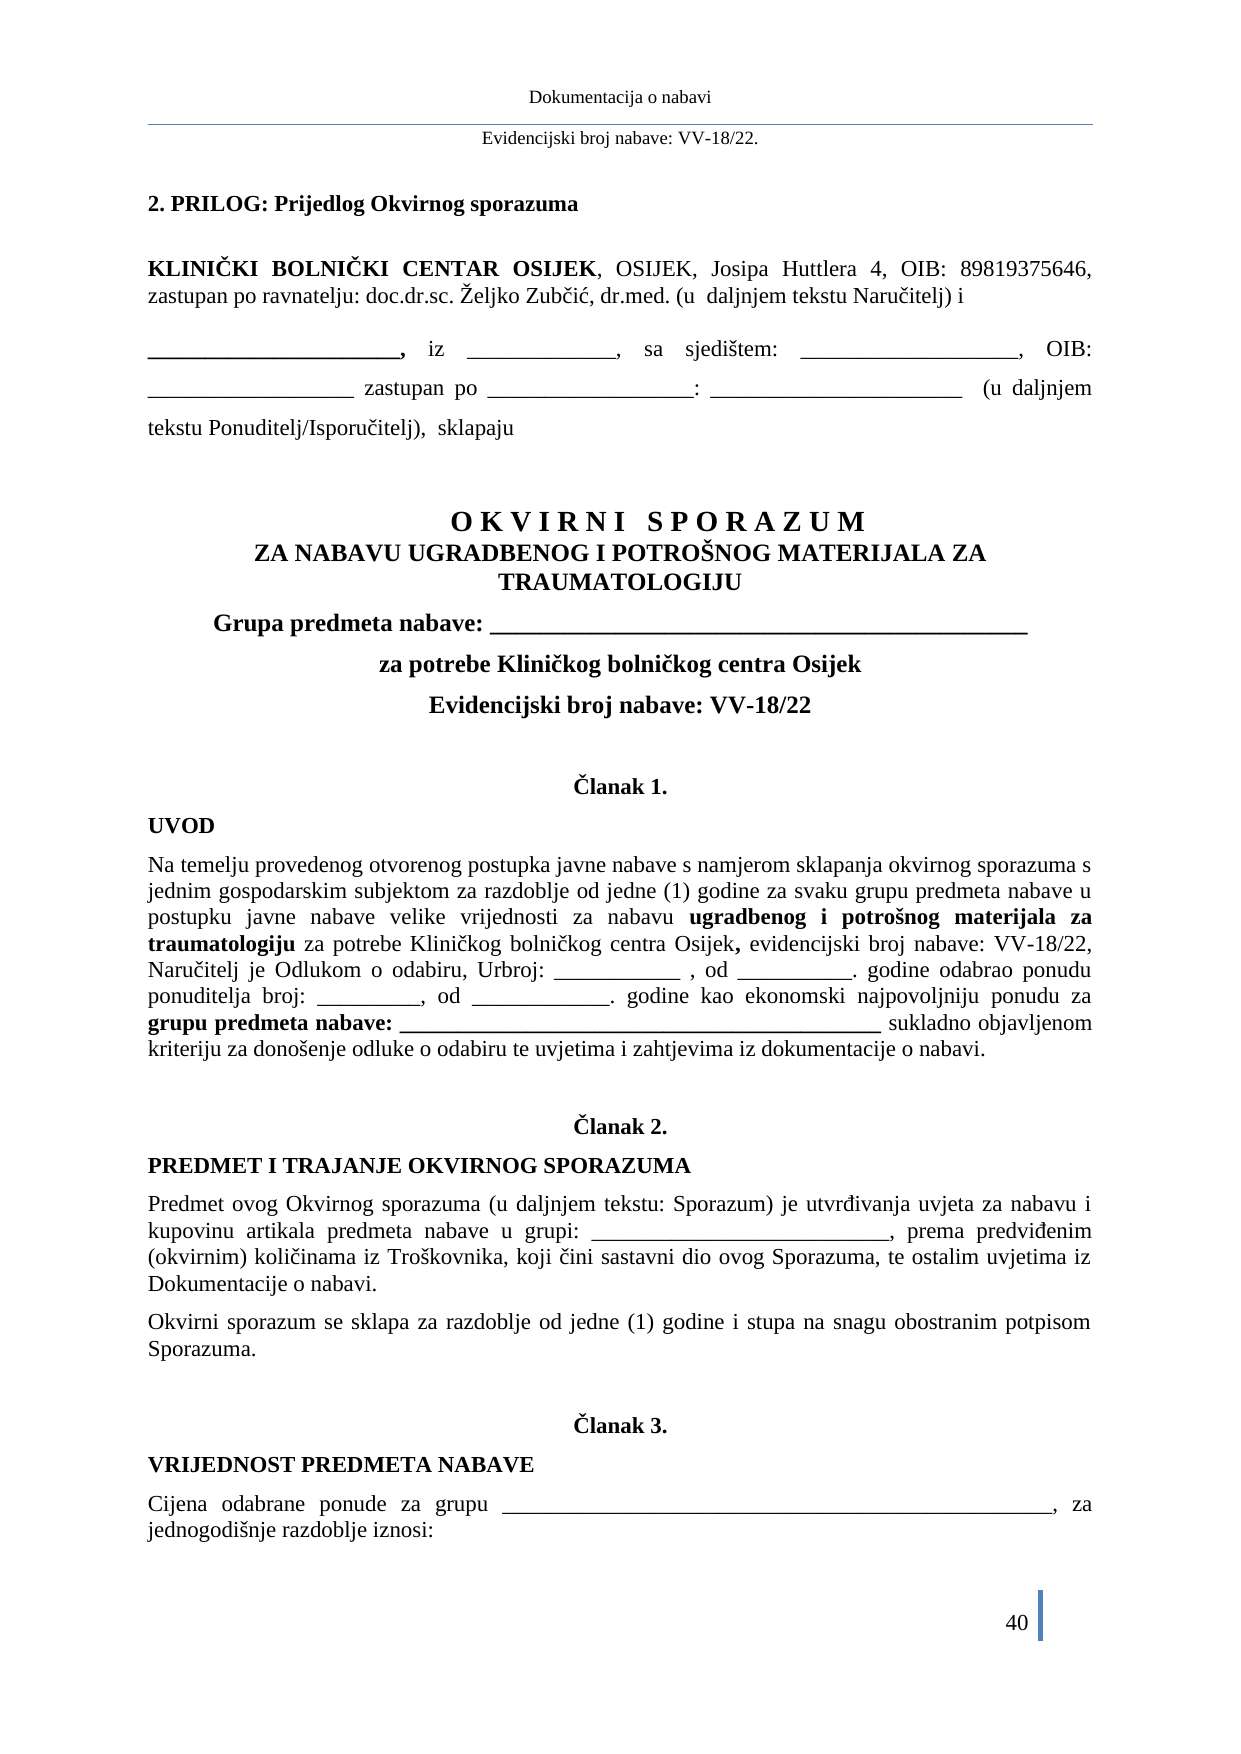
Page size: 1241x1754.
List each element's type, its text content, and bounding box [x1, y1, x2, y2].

subtitle 2. PRILOG: Prijedlog Okvirnog sporazuma [148, 190, 1093, 217]
text VRIJEDNOST PREDMETA NABAVE [148, 1451, 1093, 1478]
text Evidencijski broj nabave: VV-18/22 [148, 690, 1093, 719]
text Predmet ovog Okvirnog sporazuma (u daljnjem tekstu: Sporazum) je utvrđivanja uvjeta za nabavu i kupovinu artikala predmeta nabave u grupi: __________________________, prema predviđenim (okvirnim) količinama iz Troškovnika, koji čini sastavni dio ovog Sporazuma, te ostalim uvjetima iz Dokumentacije o nabavi. [148, 1191, 1093, 1296]
text ______________________, iz _____________, sa sjedištem: ___________________, OIB: __________________ zastupan po __________________: ______________________ (u daljnjem tekstu Ponuditelj/Isporučitelj), sklapaju [148, 334, 1093, 440]
text Okvirni sporazum se sklapa za razdoblje od jedne (1) godine i stupa na snagu obostranim potpisom Sporazuma. [148, 1308, 1093, 1361]
title O K V I R N I S P O R A Z U M [148, 504, 1093, 538]
text Članak 1. [148, 773, 1093, 799]
text Članak 3. [148, 1412, 1093, 1439]
text PREDMET I TRAJANJE OKVIRNOG SPORAZUMA [148, 1152, 1093, 1178]
text Grupa predmeta nabave: ___________________________________________ [148, 608, 1093, 637]
text UVOD [148, 812, 1093, 838]
text KLINIČKI BOLNIČKI CENTAR OSIJEK, OSIJEK, Josipa Huttlera 4, OIB: 89819375646, zastupan po ravnatelju: doc.dr.sc. Željko Zubčić, dr.med. (u daljnjem tekstu Naručitelj) i [148, 256, 1093, 308]
text Članak 2. [148, 1113, 1093, 1139]
text ZA NABAVU UGRADBENOG I POTROŠNOG MATERIJALA ZA TRAUMATOLOGIJU [148, 538, 1093, 595]
text Na temelju provedenog otvorenog postupka javne nabave s namjerom sklapanja okvirnog sporazuma s jednim gospodarskim subjektom za razdoblje od jedne (1) godine za svaku grupu predmeta nabave u postupku javne nabave velike vrijednosti za nabavu ugradbenog i potrošnog materijala za traumatologiju za potrebe Kliničkog bolničkog centra Osijek, evidencijski broj nabave: VV-18/22, Naručitelj je Odlukom o odabiru, Urbroj: ___________ , od __________. godine odabrao ponudu ponuditelja broj: _________, od ____________. godine kao ekonomski najpovoljniju ponudu za grupu predmeta nabave: __________________________________________ sukladno objavljenom kriteriju za donošenje odluke o odabiru te uvjetima i zahtjevima iz dokumentacije o nabavi. [148, 851, 1093, 1061]
text Cijena odabrane ponude za grupu ________________________________________________, za jednogodišnje razdoblje iznosi: [148, 1490, 1093, 1543]
text za potrebe Kliničkog bolničkog centra Osijek [148, 649, 1093, 678]
